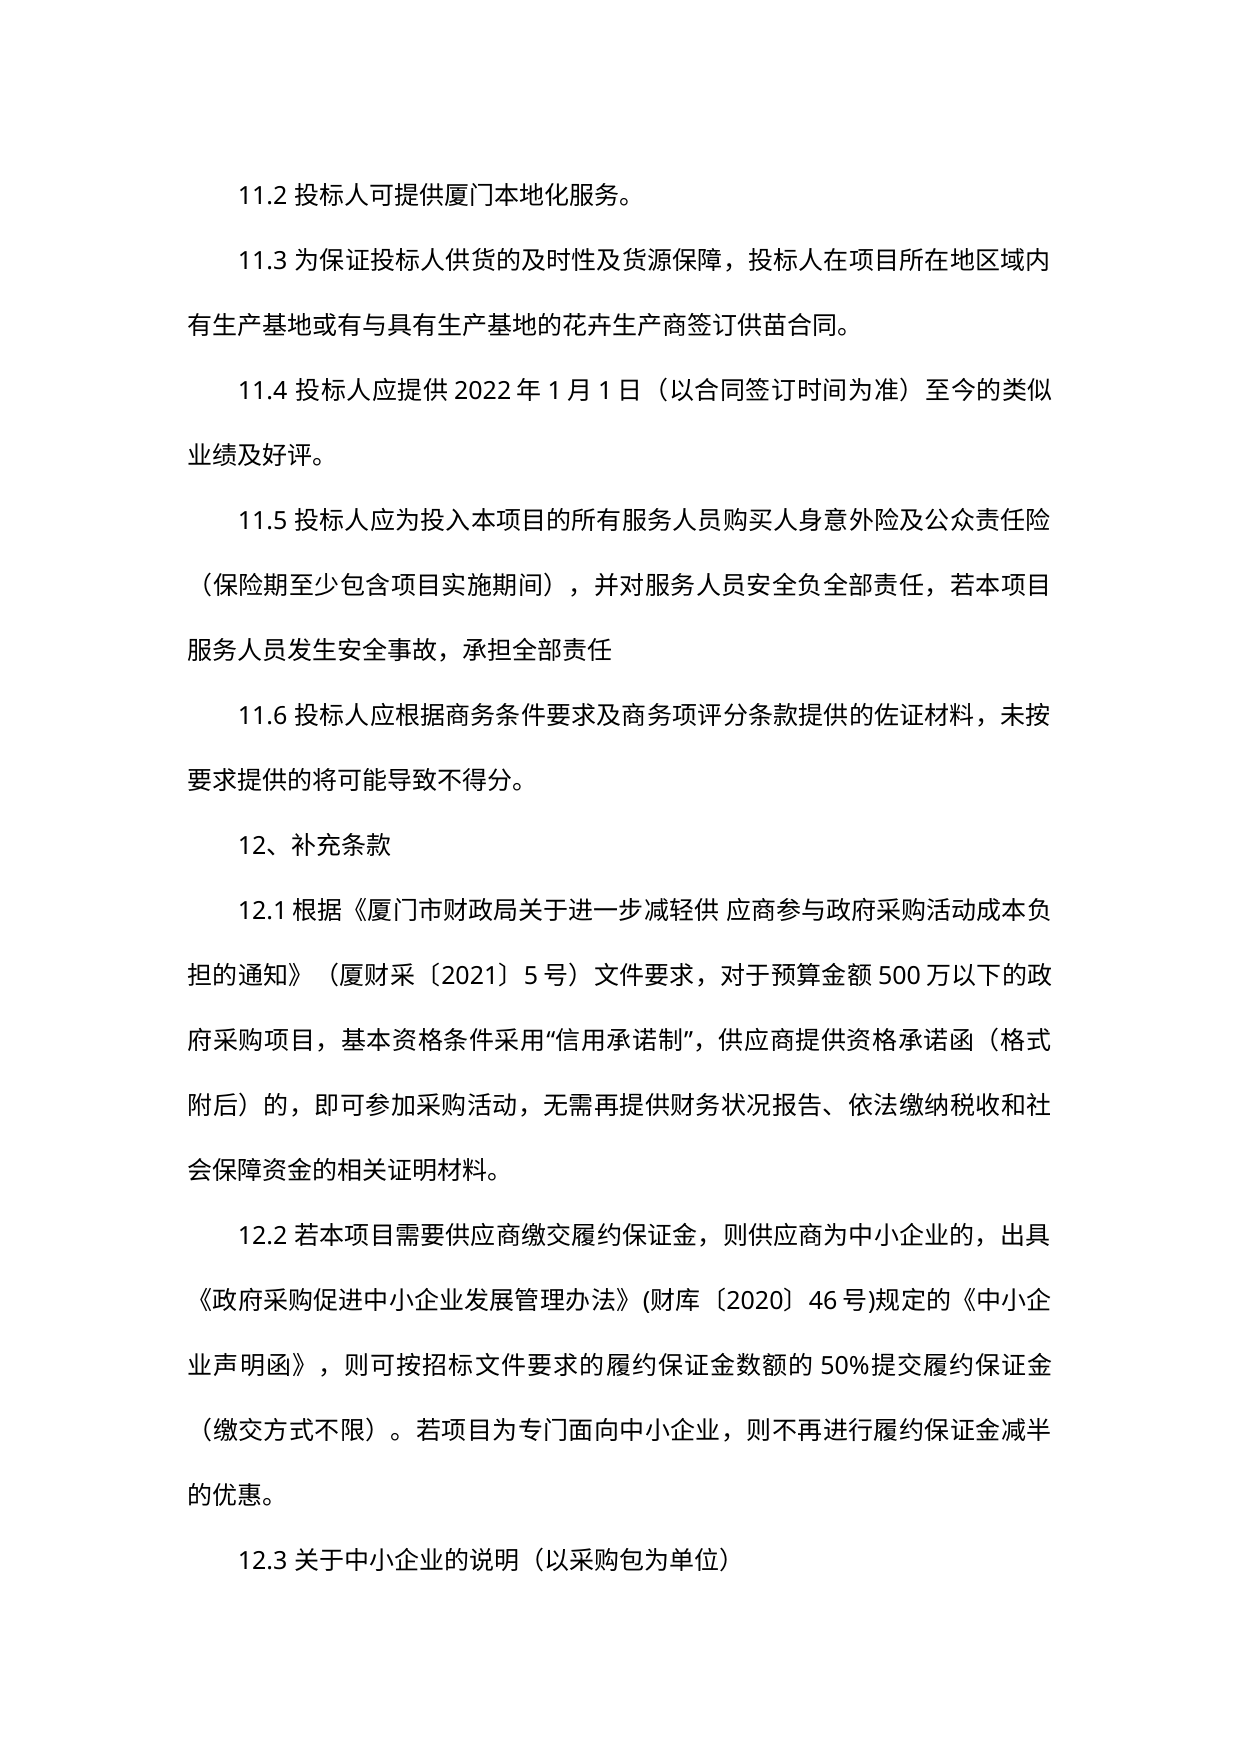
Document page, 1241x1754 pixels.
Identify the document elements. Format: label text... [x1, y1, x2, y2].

text 12.2 若本项目需要供应商缴交履约保证金，则供应商为中小企业的，出具《政府采购促进中小企业发展管理办法》(财库〔2020〕46号)规定的《中小企业声明函》，则可按招标文件要求的履约保证金数额的50%提交履约保证金（缴交方式不限）。若项目为专门面向中小企业，则不再进行履约保证金减半的优惠。 [187, 1202, 1053, 1527]
text 11.2 投标人可提供厦门本地化服务。 [187, 162, 1053, 227]
text 12.1根据《厦门市财政局关于进一步减轻供 应商参与政府采购活动成本负担的通知》（厦财采〔2021〕5号）文件要求，对于预算金额500万以下的政府采购项目，基本资格条件采用“信用承诺制”，供应商提供资格承诺函（格式附后）的，即可参加采购活动，无需再提供财务状况报告、依法缴纳税收和社会保障资金的相关证明材料。 [187, 877, 1053, 1202]
text 11.4 投标人应提供2022年1月1日（以合同签订时间为准）至今的类似业绩及好评。 [187, 357, 1053, 487]
text 11.6 投标人应根据商务条件要求及商务项评分条款提供的佐证材料，未按要求提供的将可能导致不得分。 [187, 682, 1053, 812]
text 12、补充条款 [187, 812, 1053, 877]
text 11.5 投标人应为投入本项目的所有服务人员购买人身意外险及公众责任险（保险期至少包含项目实施期间），并对服务人员安全负全部责任，若本项目服务人员发生安全事故，承担全部责任 [187, 487, 1053, 682]
text 12.3 关于中小企业的说明（以采购包为单位） [187, 1527, 1053, 1592]
text 11.3 为保证投标人供货的及时性及货源保障，投标人在项目所在地区域内有生产基地或有与具有生产基地的花卉生产商签订供苗合同。 [187, 227, 1053, 357]
